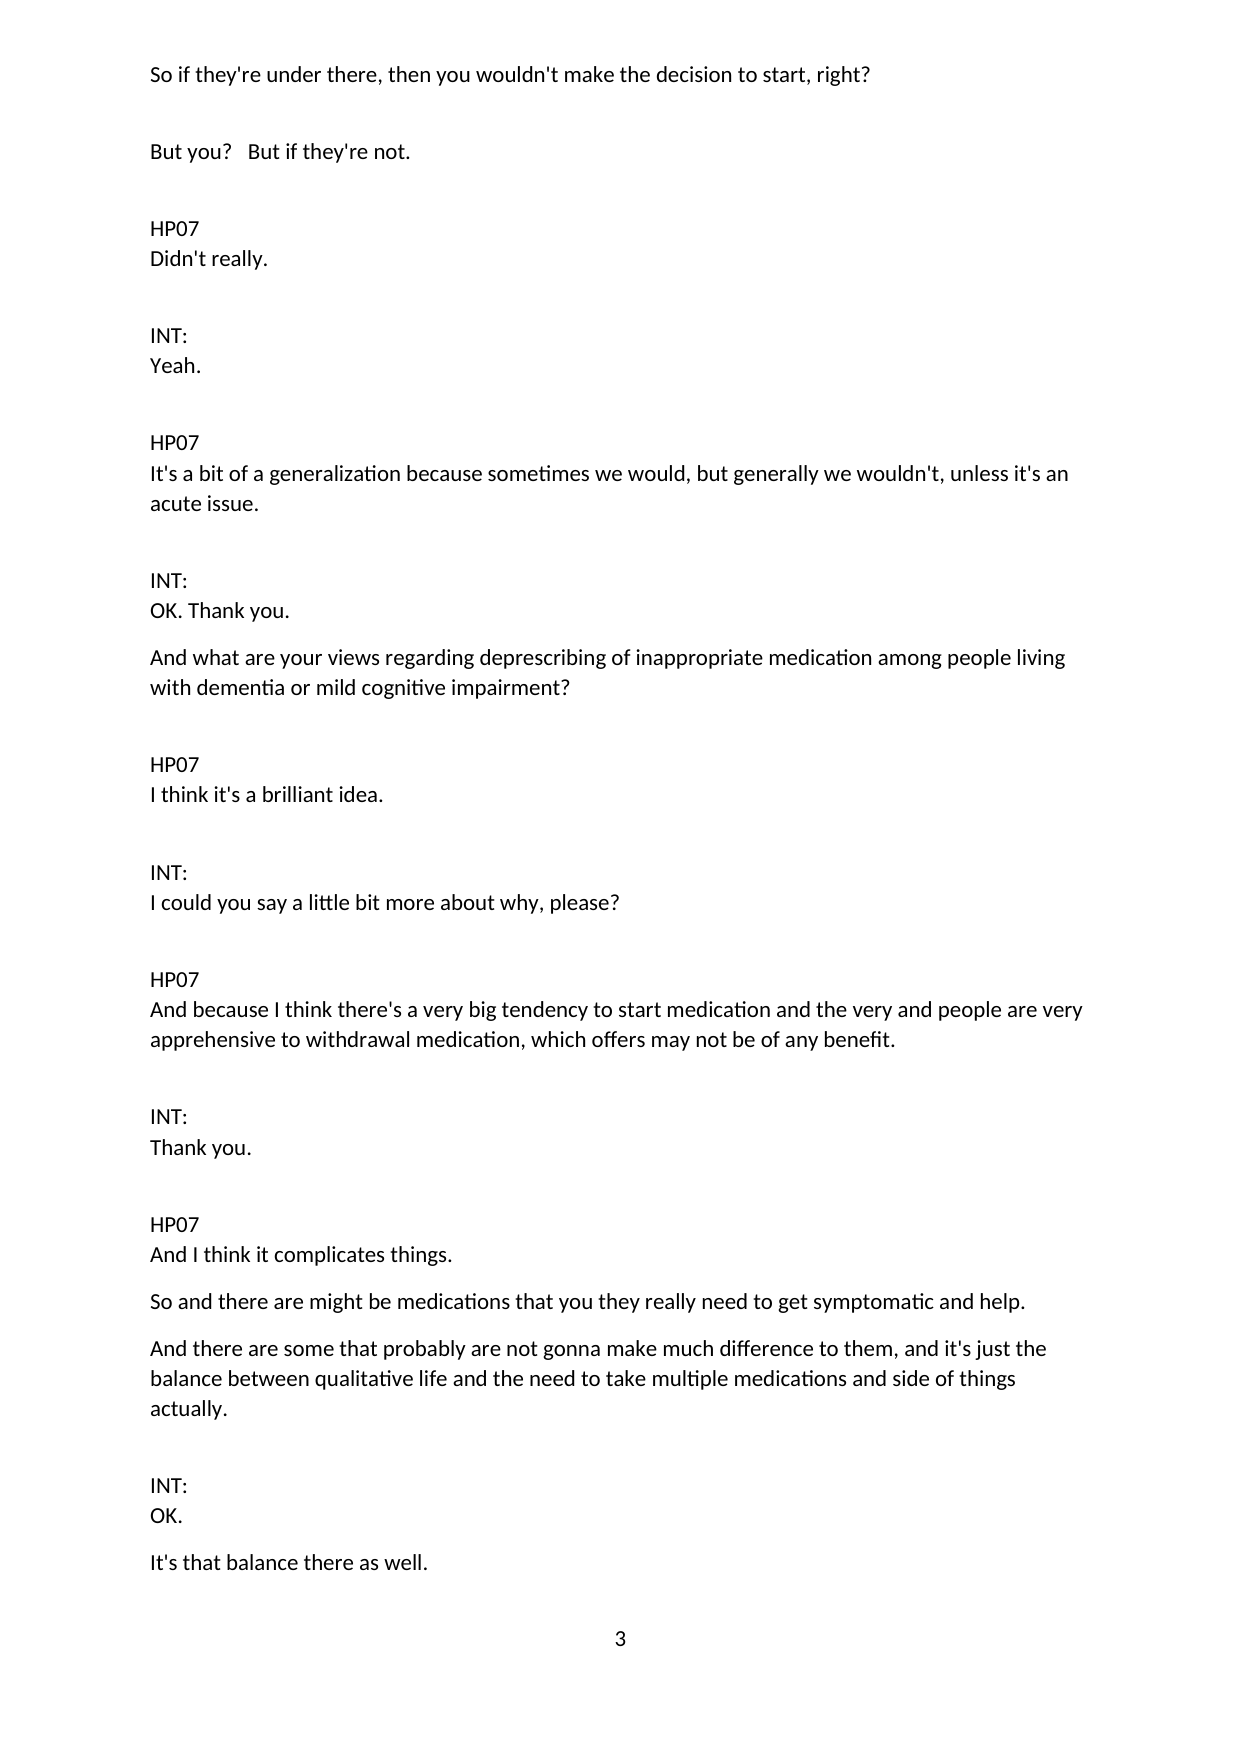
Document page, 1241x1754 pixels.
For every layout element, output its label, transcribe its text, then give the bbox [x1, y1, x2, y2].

text But you? But if they're not. [150, 107, 1090, 165]
text HP07 And because I think there's a very big tendency to start medication and the very and people are very apprehensive to withdrawal medication, which offers may not be of any benefit. [150, 935, 1090, 1053]
text So if they're under there, then you wouldn't make the decision to start, right? [150, 29, 1090, 88]
text HP07 I think it's a brilliant idea. [150, 720, 1090, 809]
text And there are some that probably are not gonna make much difference to them, and it's just the balance between qualitative life and the need to take multiple medications and side of things actually. [150, 1334, 1090, 1422]
text HP07 It's a bit of a generalization because sometimes we would, but generally we wouldn't, unless it's an acute issue. [150, 398, 1090, 517]
text So and there are might be medications that you they really need to get symptomatic and help. [150, 1287, 1090, 1315]
text INT: Thank you. [150, 1072, 1090, 1161]
text INT: OK. [150, 1441, 1090, 1529]
text INT: I could you say a little bit more about why, please? [150, 827, 1090, 916]
text INT: OK. Thank you. [150, 536, 1090, 624]
text It's that balance there as well. [150, 1548, 1090, 1576]
text And what are your views regarding deprescribing of inappropriate medication among people living with dementia or mild cognitive impairment? [150, 643, 1090, 701]
text INT: Yeah. [150, 291, 1090, 379]
text HP07 And I think it complicates things. [150, 1179, 1090, 1268]
text HP07 Didn't really. [150, 184, 1090, 272]
